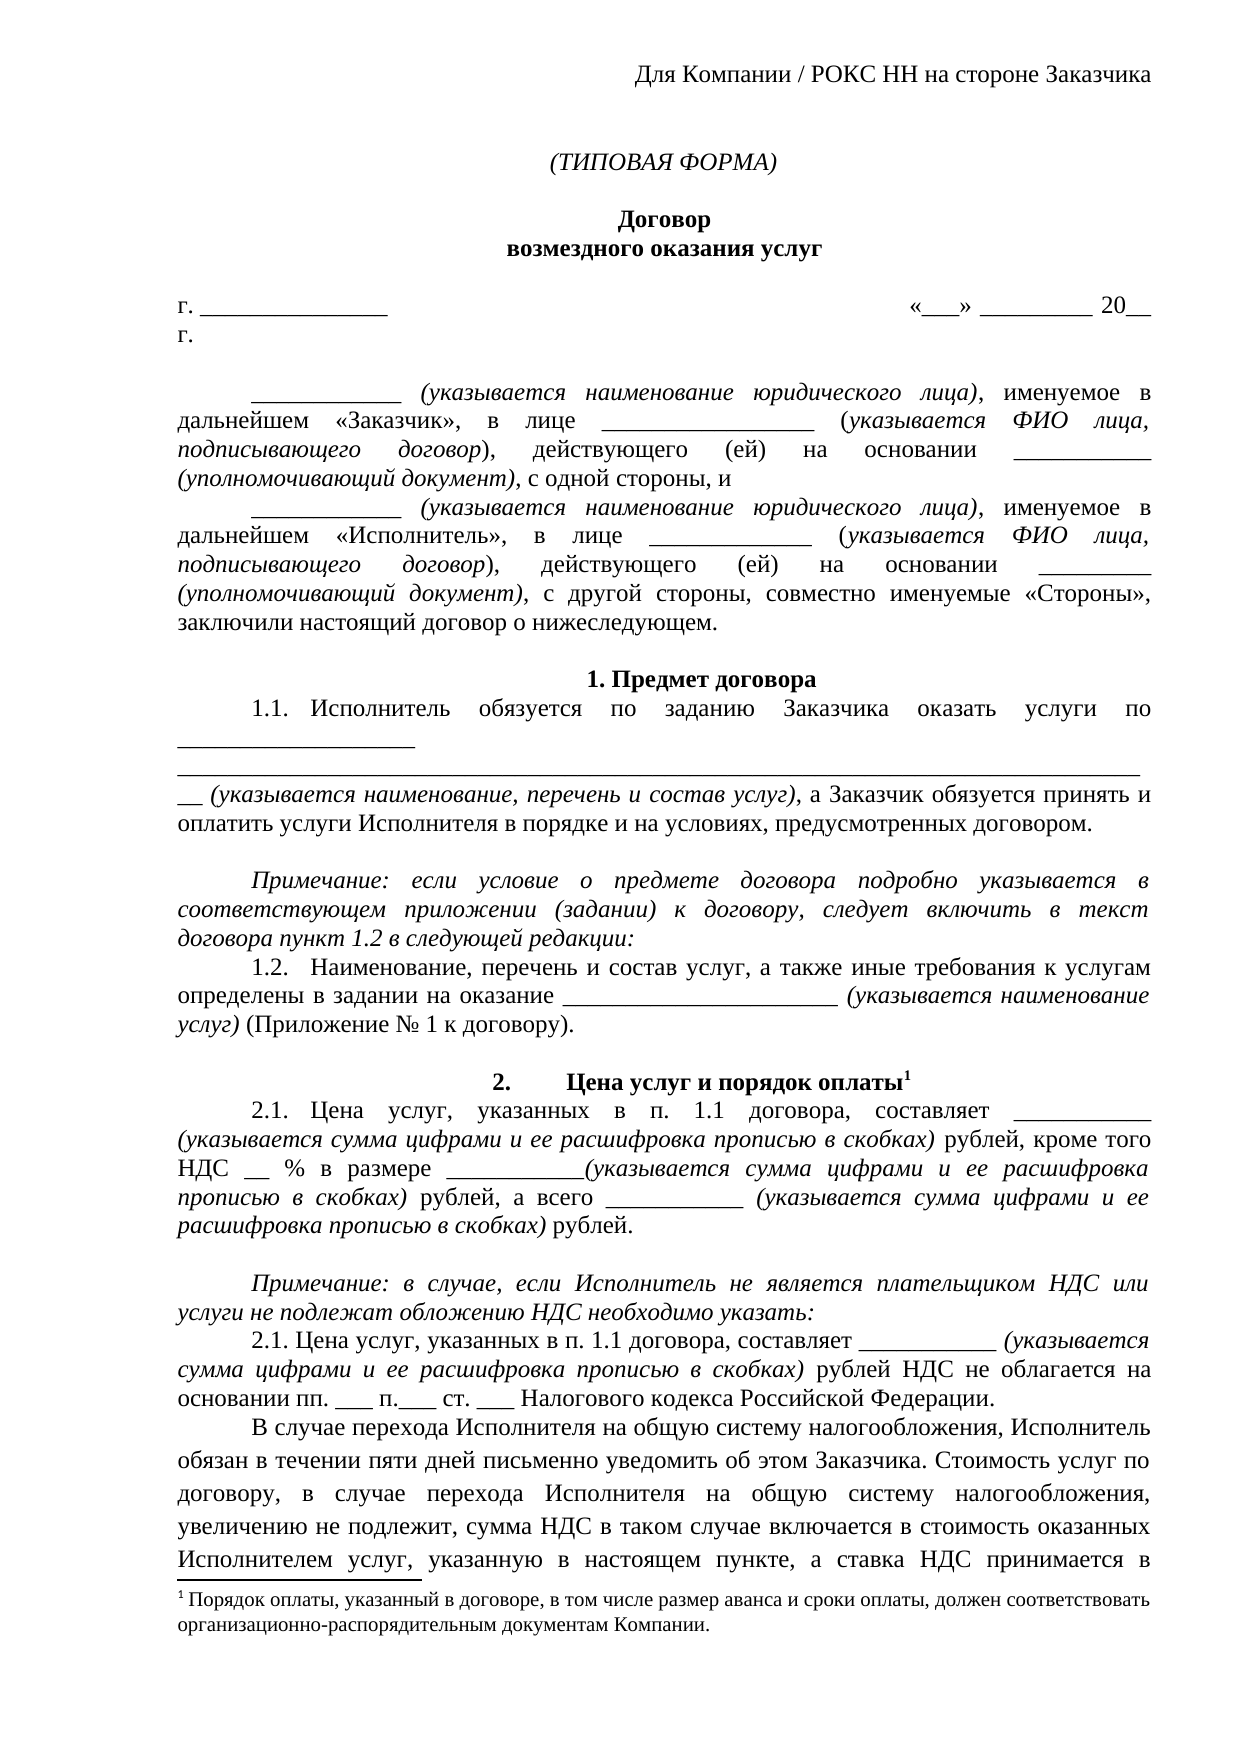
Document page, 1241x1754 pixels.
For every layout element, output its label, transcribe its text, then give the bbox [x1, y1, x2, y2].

text ____________ (указывается наименование юридического лица), именуемое в дальнейшем «Заказчик», в лице _________________ (указывается ФИО лица, подписывающего договор), действующего (ей) на основании ___________ (уполномочивающий документ), с одной стороны, и [177, 377, 1152, 492]
subtitle 1. Предмет договора [177, 664, 1152, 693]
text г. _______________ «___» _________ 20__ г. [177, 291, 1152, 348]
list Наименование, перечень и состав услуг, а также иные требования к услугам определены в задании на оказание ______________________ (указывается наименование услуг) (Приложение № 1 к договору). [177, 952, 1152, 1038]
text Примечание: если условие о предмете договора подробно указывается в соответствующем приложении (задании) к договору, следует включить в текст договора пункт 1.2 в следующей редакции: [177, 866, 1152, 952]
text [177, 1412, 1152, 1573]
list Исполнитель обязуется по заданию Заказчика оказать услуги по __________________________________________________________________________________________________ (указывается наименование, перечень и состав услуг), а Заказчик обязуется принять и оплатить услуги Исполнителя в порядке и на условиях, предусмотренных договором. [177, 693, 1152, 837]
text Примечание: в случае, если Исполнитель не является плательщиком НДС или услуги не подлежат обложению НДС необходимо указать: [177, 1268, 1152, 1326]
text ____________ (указывается наименование юридического лица), именуемое в дальнейшем «Исполнитель», в лице _____________ (указывается ФИО лица, подписывающего договор), действующего (ей) на основании _________ (уполномочивающий документ), с другой стороны, совместно именуемые «Стороны», заключили настоящий договор о нижеследующем. [177, 492, 1152, 636]
text (ТИПОВАЯ ФОРМА) [177, 147, 1152, 176]
text 2.1. Цена услуг, указанных в п. 1.1 договора, составляет ___________ (указывается сумма цифрами и ее расшифровка прописью в скобках) рублей НДС не облагается на основании пп. ___ п.___ ст. ___ Налогового кодекса Российской Федерации. [177, 1326, 1152, 1412]
text возмездного оказания услуг [177, 233, 1152, 262]
text Договор [177, 204, 1152, 233]
subtitle Цена услуг и порядок оплаты [177, 1067, 1152, 1096]
list Цена услуг, указанных в п. 1.1 договора, составляет ___________ (указывается сумма цифрами и ее расшифровка прописью в скобках) рублей, кроме того НДС __ % в размере ___________(указывается сумма цифрами и ее расшифровка прописью в скобках) рублей, а всего ___________ (указывается сумма цифрами и ее расшифровка прописью в скобках) рублей. [177, 1096, 1152, 1239]
